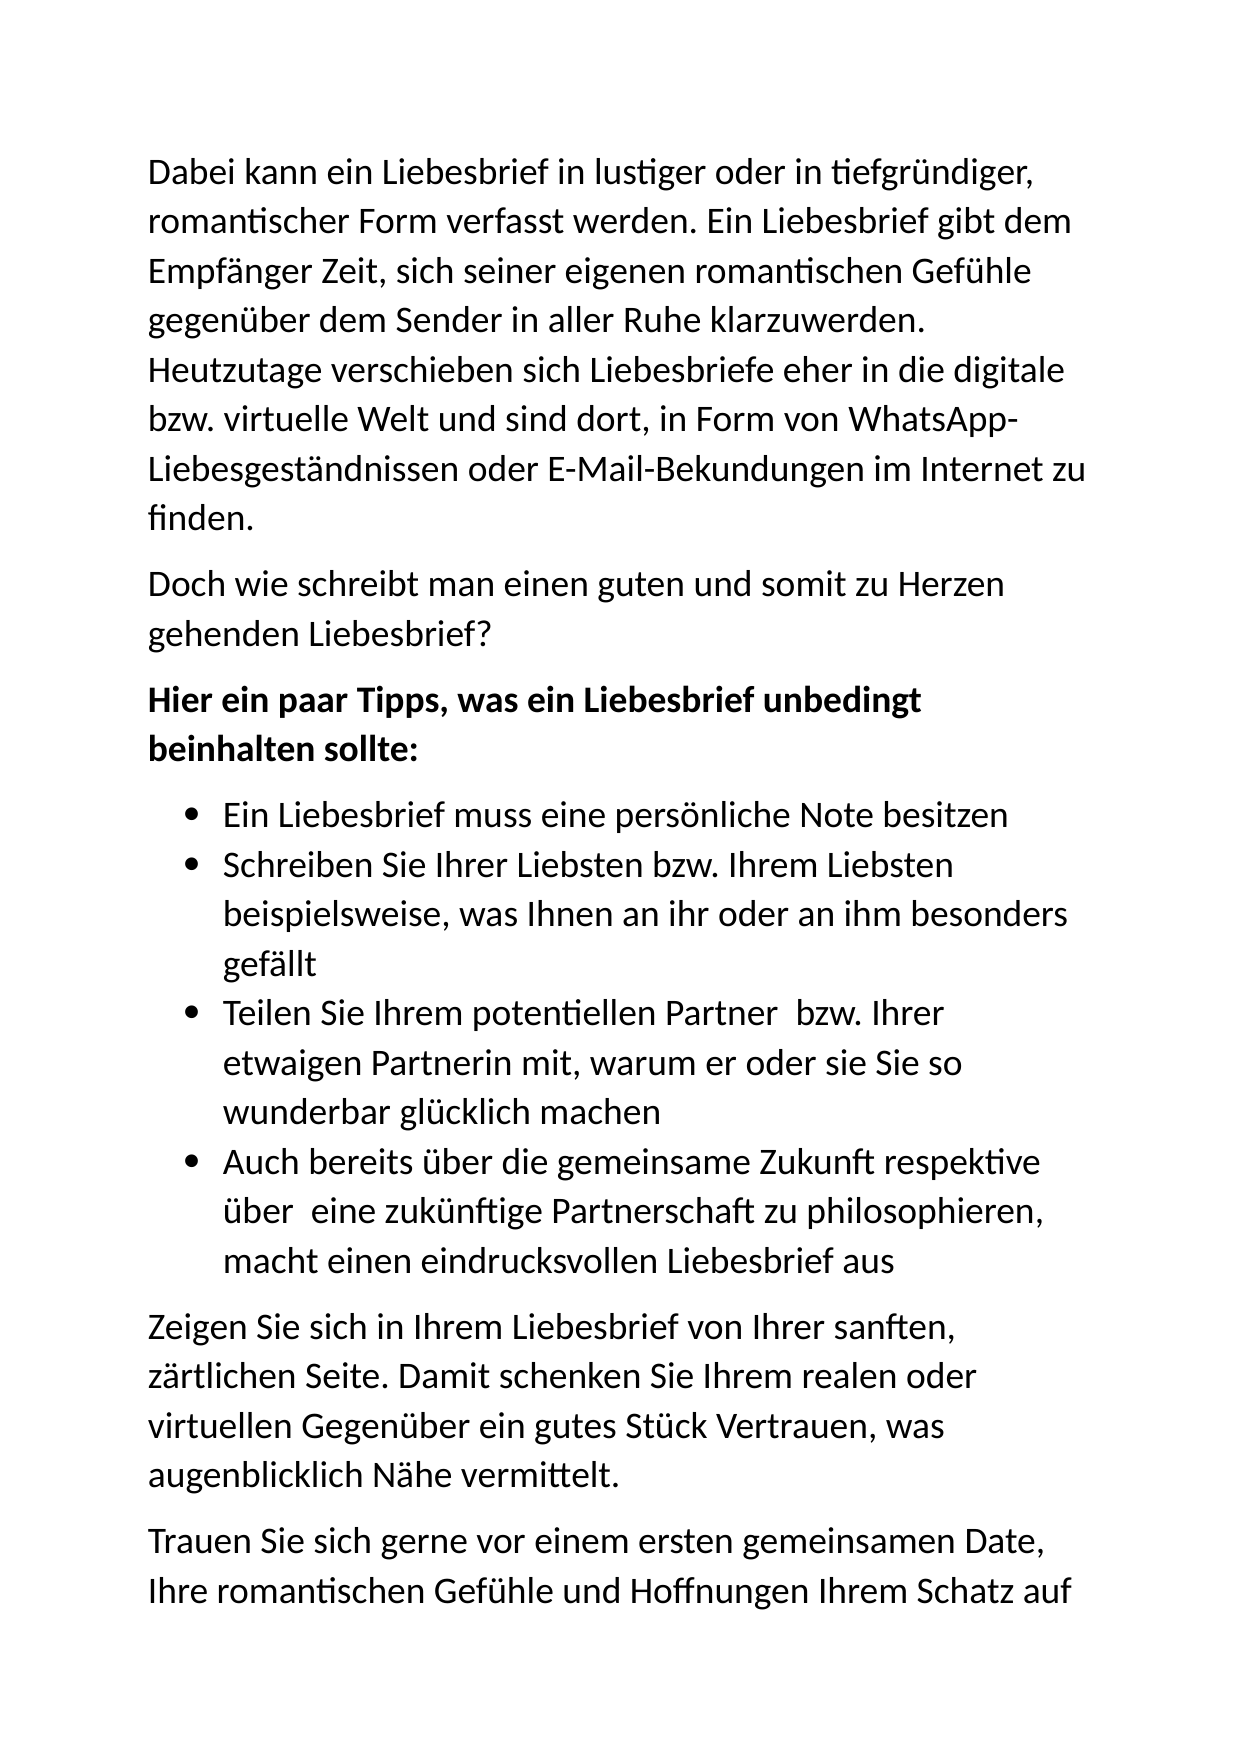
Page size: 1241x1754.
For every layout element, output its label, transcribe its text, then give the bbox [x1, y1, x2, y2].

list Teilen Sie Ihrem potentiellen Partner bzw. Ihrer etwaigen Partnerin mit, warum er oder sie Sie so wunderbar glücklich machen [185, 989, 1093, 1134]
text Dabei kann ein Liebesbrief in lustiger oder in tiefgründiger, romantischer Form verfasst werden. Ein Liebesbrief gibt dem Empfänger Zeit, sich seiner eigenen romantischen Gefühle gegenüber dem Sender in aller Ruhe klarzuwerden. Heutzutage verschieben sich Liebesbriefe eher in die digitale bzw. virtuelle Welt und sind dort, in Form von WhatsApp-Liebesgeständnissen oder E-Mail-Bekundungen im Internet zu finden. [148, 148, 1093, 540]
list Schreiben Sie Ihrer Liebsten bzw. Ihrem Liebsten beispielsweise, was Ihnen an ihr oder an ihm besonders gefällt [185, 841, 1093, 986]
list Auch bereits über die gemeinsame Zukunft respektive über eine zukünftige Partnerschaft zu philosophieren, macht einen eindrucksvollen Liebesbrief aus [185, 1138, 1093, 1282]
text Hier ein paar Tipps, was ein Liebesbrief unbedingt beinhalten sollte: [148, 676, 1093, 771]
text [148, 1517, 1093, 1613]
text Doch wie schreibt man einen guten und somit zu Herzen gehenden Liebesbrief? [148, 560, 1093, 655]
text Zeigen Sie sich in Ihrem Liebesbrief von Ihrer sanften, zärtlichen Seite. Damit schenken Sie Ihrem realen oder virtuellen Gegenüber ein gutes Stück Vertrauen, was augenblicklich Nähe vermittelt. [148, 1303, 1093, 1497]
list Ein Liebesbrief muss eine persönliche Note besitzen [185, 791, 1093, 837]
